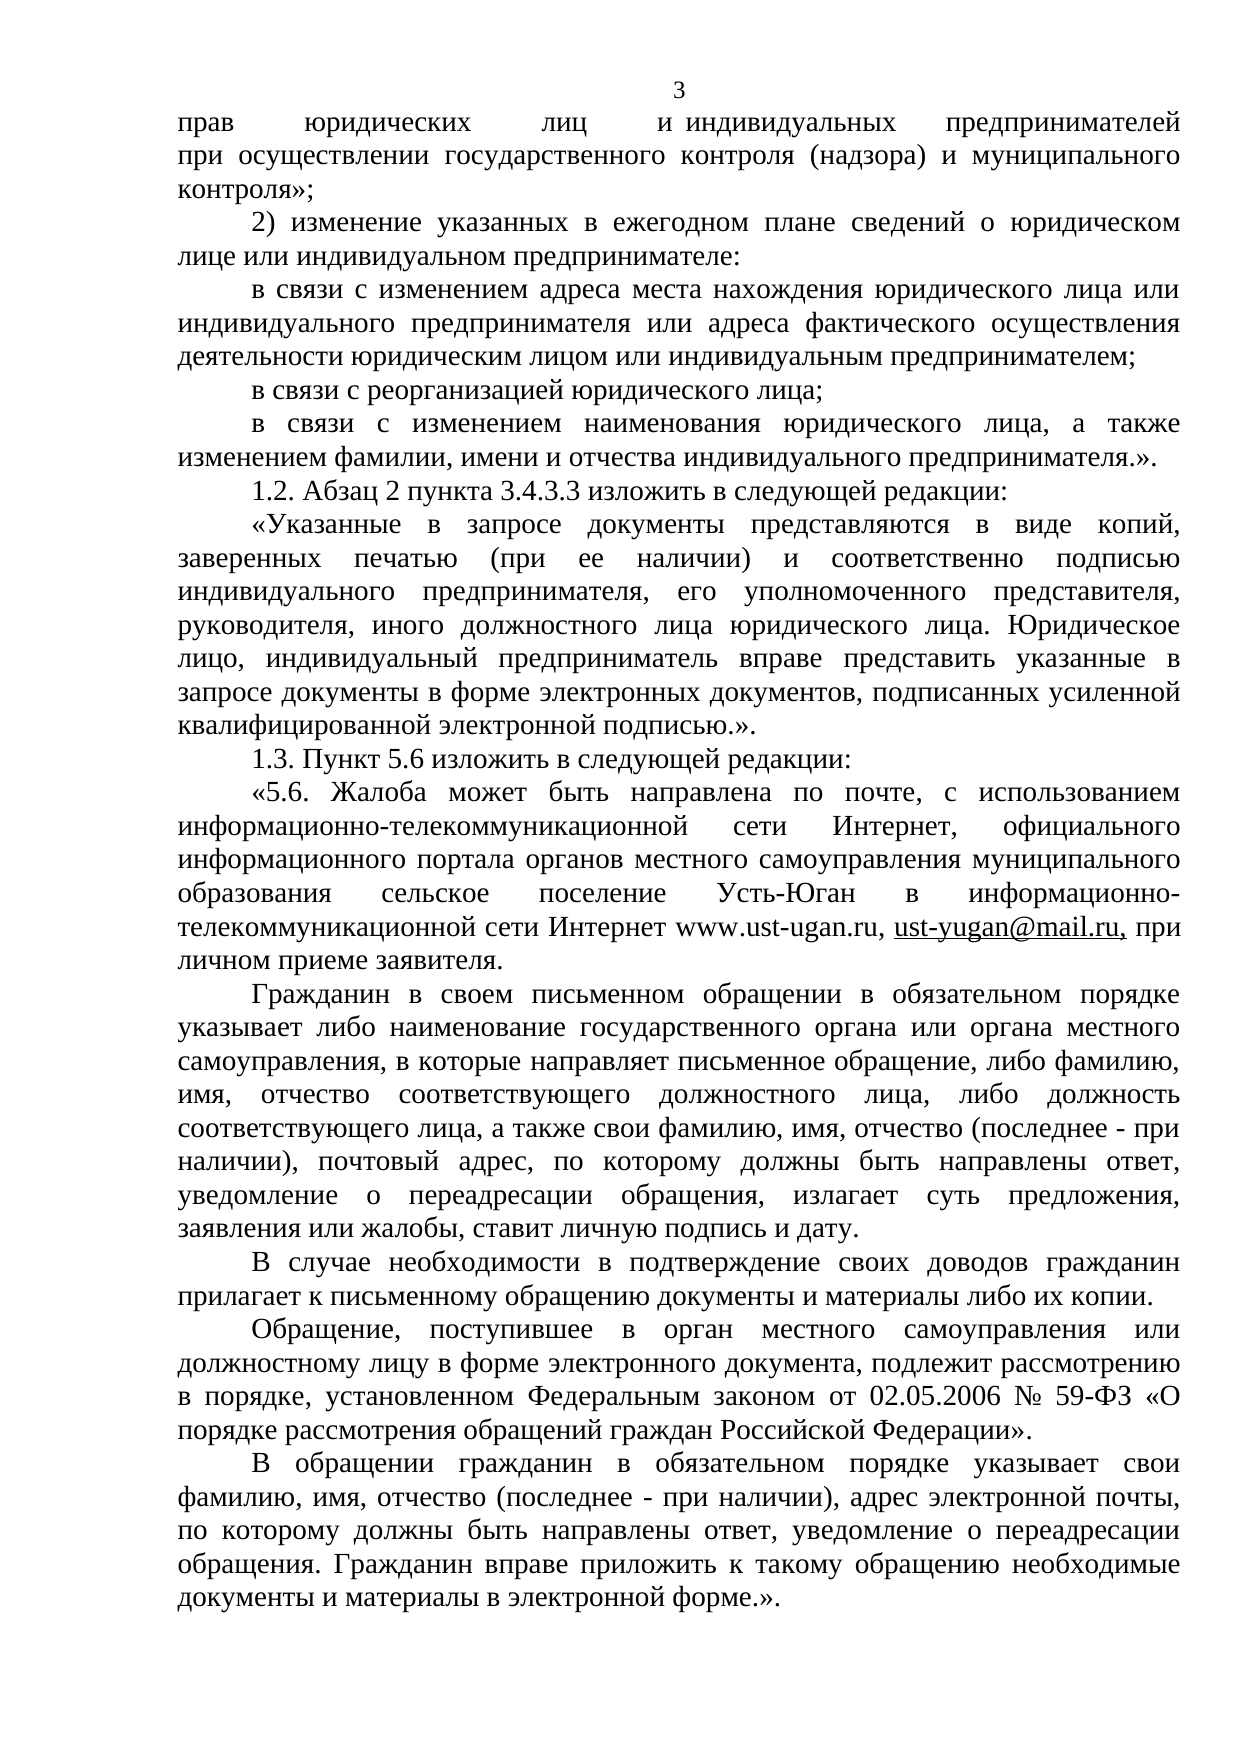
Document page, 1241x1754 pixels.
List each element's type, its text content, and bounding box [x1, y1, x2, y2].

text В случае необходимости в подтверждение своих доводов гражданин прилагает к письменному обращению документы и материалы либо их копии. [177, 1244, 1181, 1311]
text 1.2. Абзац 2 пункта 3.4.3.3 изложить в следующей редакции: [177, 473, 1181, 506]
text в связи с изменением наименования юридического лица, а также изменением фамилии, имени и отчества индивидуального предпринимателя.». [177, 406, 1181, 473]
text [177, 104, 1181, 204]
text «5.6. Жалоба может быть направлена по почте, с использованием информационно-телекоммуникационной сети Интернет, официального информационного портала органов местного самоуправления муниципального образования сельское поселение Усть-Юган в информационно-телекоммуникационной сети Интернет www.ust-ugan.ru, ust-yugan@mail.ru, при личном приеме заявителя. [177, 774, 1181, 976]
text Гражданин в своем письменном обращении в обязательном порядке указывает либо наименование государственного органа или органа местного самоуправления, в которые направляет письменное обращение, либо фамилию, имя, отчество соответствующего должностного лица, либо должность соответствующего лица, а также свои фамилию, имя, отчество (последнее - при наличии), почтовый адрес, по которому должны быть направлены ответ, уведомление о переадресации обращения, излагает суть предложения, заявления или жалобы, ставит личную подпись и дату. [177, 976, 1181, 1244]
text В обращении гражданин в обязательном порядке указывает свои фамилию, имя, отчество (последнее - при наличии), адрес электронной почты, по которому должны быть направлены ответ, уведомление о переадресации обращения. Гражданин вправе приложить к такому обращению необходимые документы и материалы в электронной форме.». [177, 1445, 1181, 1613]
text в связи с реорганизацией юридического лица; [177, 372, 1181, 406]
text в связи с изменением адреса места нахождения юридического лица или индивидуального предпринимателя или адреса фактического осуществления деятельности юридическим лицом или индивидуальным предпринимателем; [177, 271, 1181, 372]
text «Указанные в запросе документы представляются в виде копий, заверенных печатью (при ее наличии) и соответственно подписью индивидуального предпринимателя, его уполномоченного представителя, руководителя, иного должностного лица юридического лица. Юридическое лицо, индивидуальный предприниматель вправе представить указанные в запросе документы в форме электронных документов, подписанных усиленной квалифицированной электронной подписью.». [177, 506, 1181, 741]
text 2) изменение указанных в ежегодном плане сведений о юридическом лице или индивидуальном предпринимателе: [177, 204, 1181, 271]
text Обращение, поступившее в орган местного самоуправления или должностному лицу в форме электронного документа, подлежит рассмотрению в порядке, установленном Федеральным законом от 02.05.2006 № 59-ФЗ «О порядке рассмотрения обращений граждан Российской Федерации». [177, 1311, 1181, 1445]
text 1.3. Пункт 5.6 изложить в следующей редакции: [177, 741, 1181, 774]
